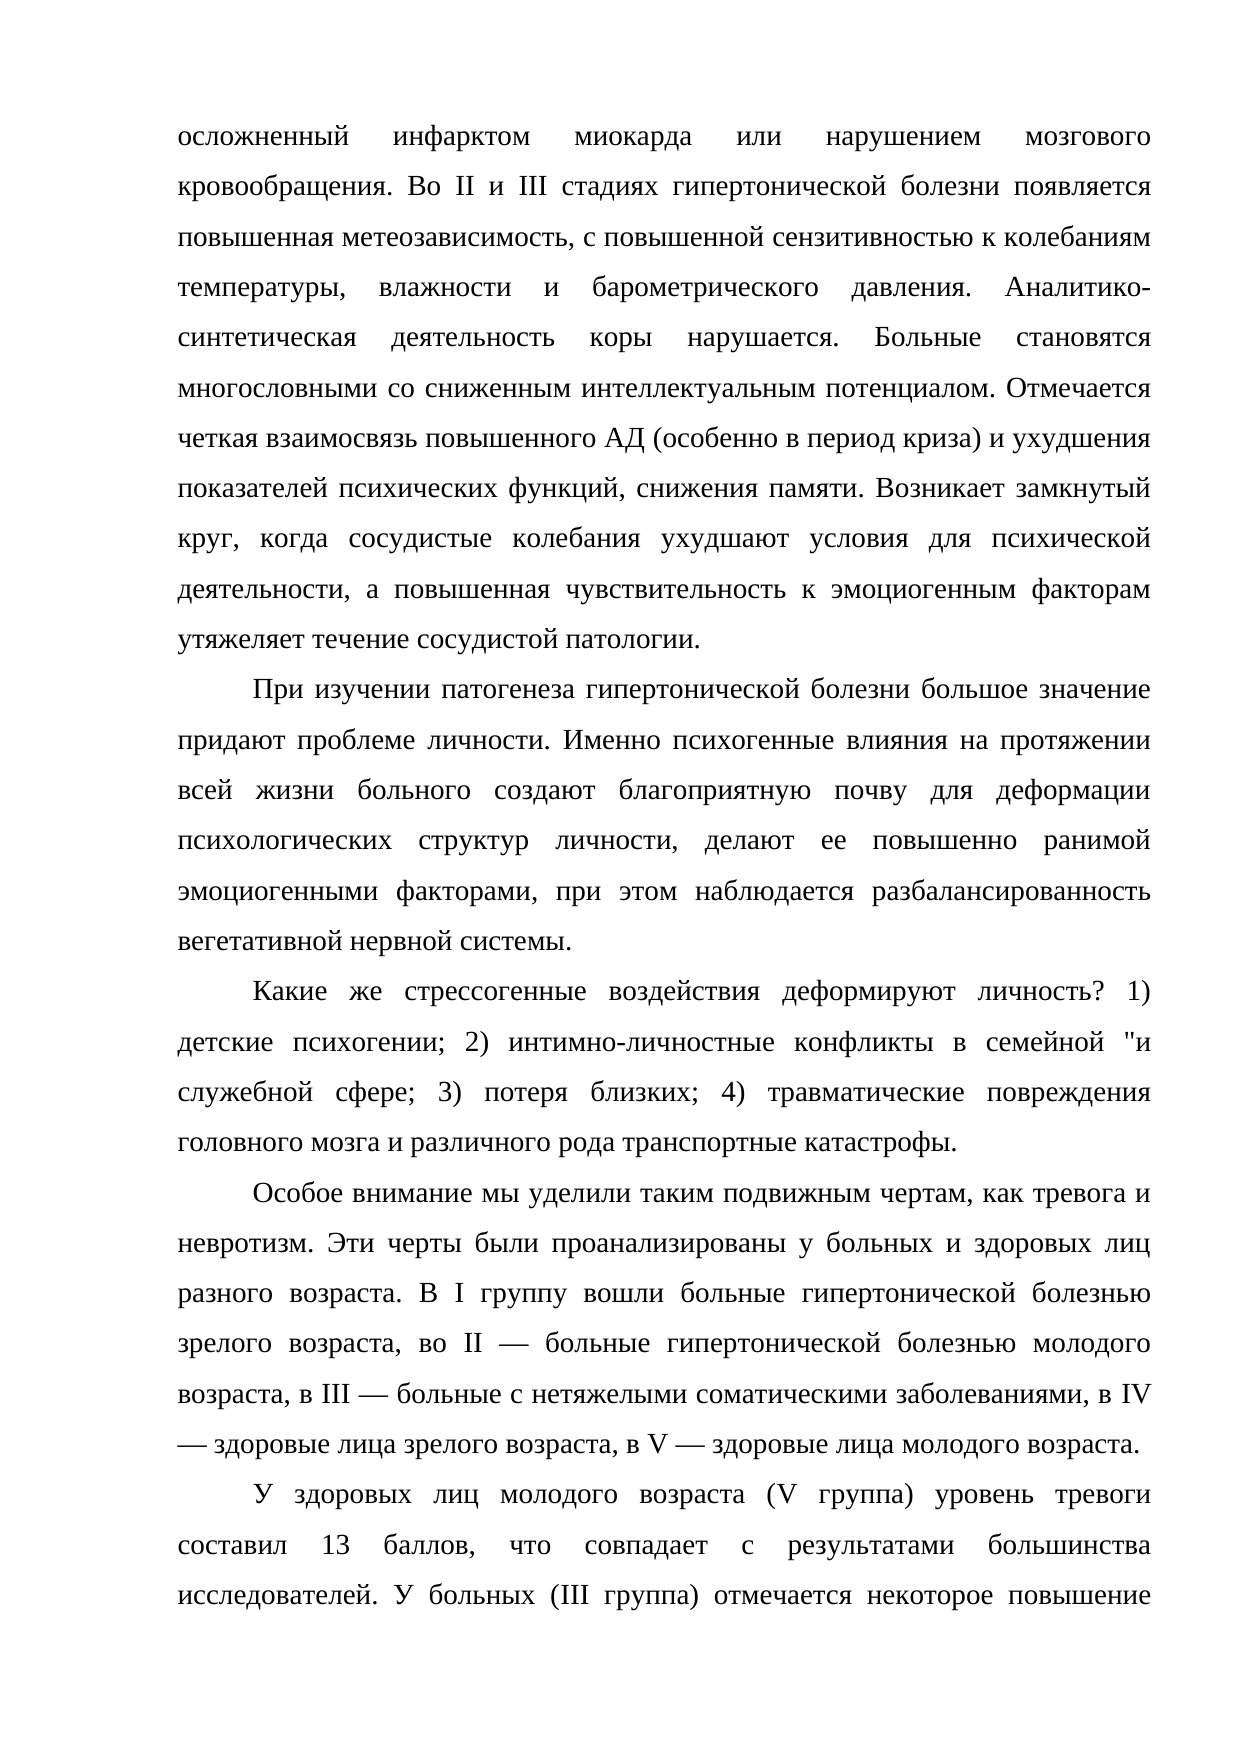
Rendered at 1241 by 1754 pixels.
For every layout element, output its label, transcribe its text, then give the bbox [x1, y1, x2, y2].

text Какие же стрессогенные воздействия деформируют личность? 1) детские психогении; 2) интимно-личностные конфликты в семейной "и служебной сфере; 3) потеря близких; 4) травматические повреждения головного мозга и различного рода транспортные катастрофы. [177, 973, 1152, 1158]
text Особое внимание мы уделили таким подвижным чертам, как тревога и невротизм. Эти черты были проанализированы у больных и здоровых лиц разного возраста. В I группу вошли больные гипертонической болезнью зрелого возраста, во II — больные гипертонической болезнью молодого возраста, в III — больные с нетяжелыми соматическими заболеваниями, в IV — здоровые лица зрелого возраста, в V — здоровые лица молодого возраста. [177, 1175, 1152, 1460]
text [177, 1477, 1152, 1611]
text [177, 118, 1152, 655]
text При изучении патогенеза гипертонической болезни большое значение придают проблеме личности. Именно психогенные влияния на протяжении всей жизни больного создают благоприятную почву для деформации психологических структур личности, делают ее повышенно ранимой эмоциогенными факторами, при этом наблюдается разбалансированность вегетативной нервной системы. [177, 672, 1152, 957]
